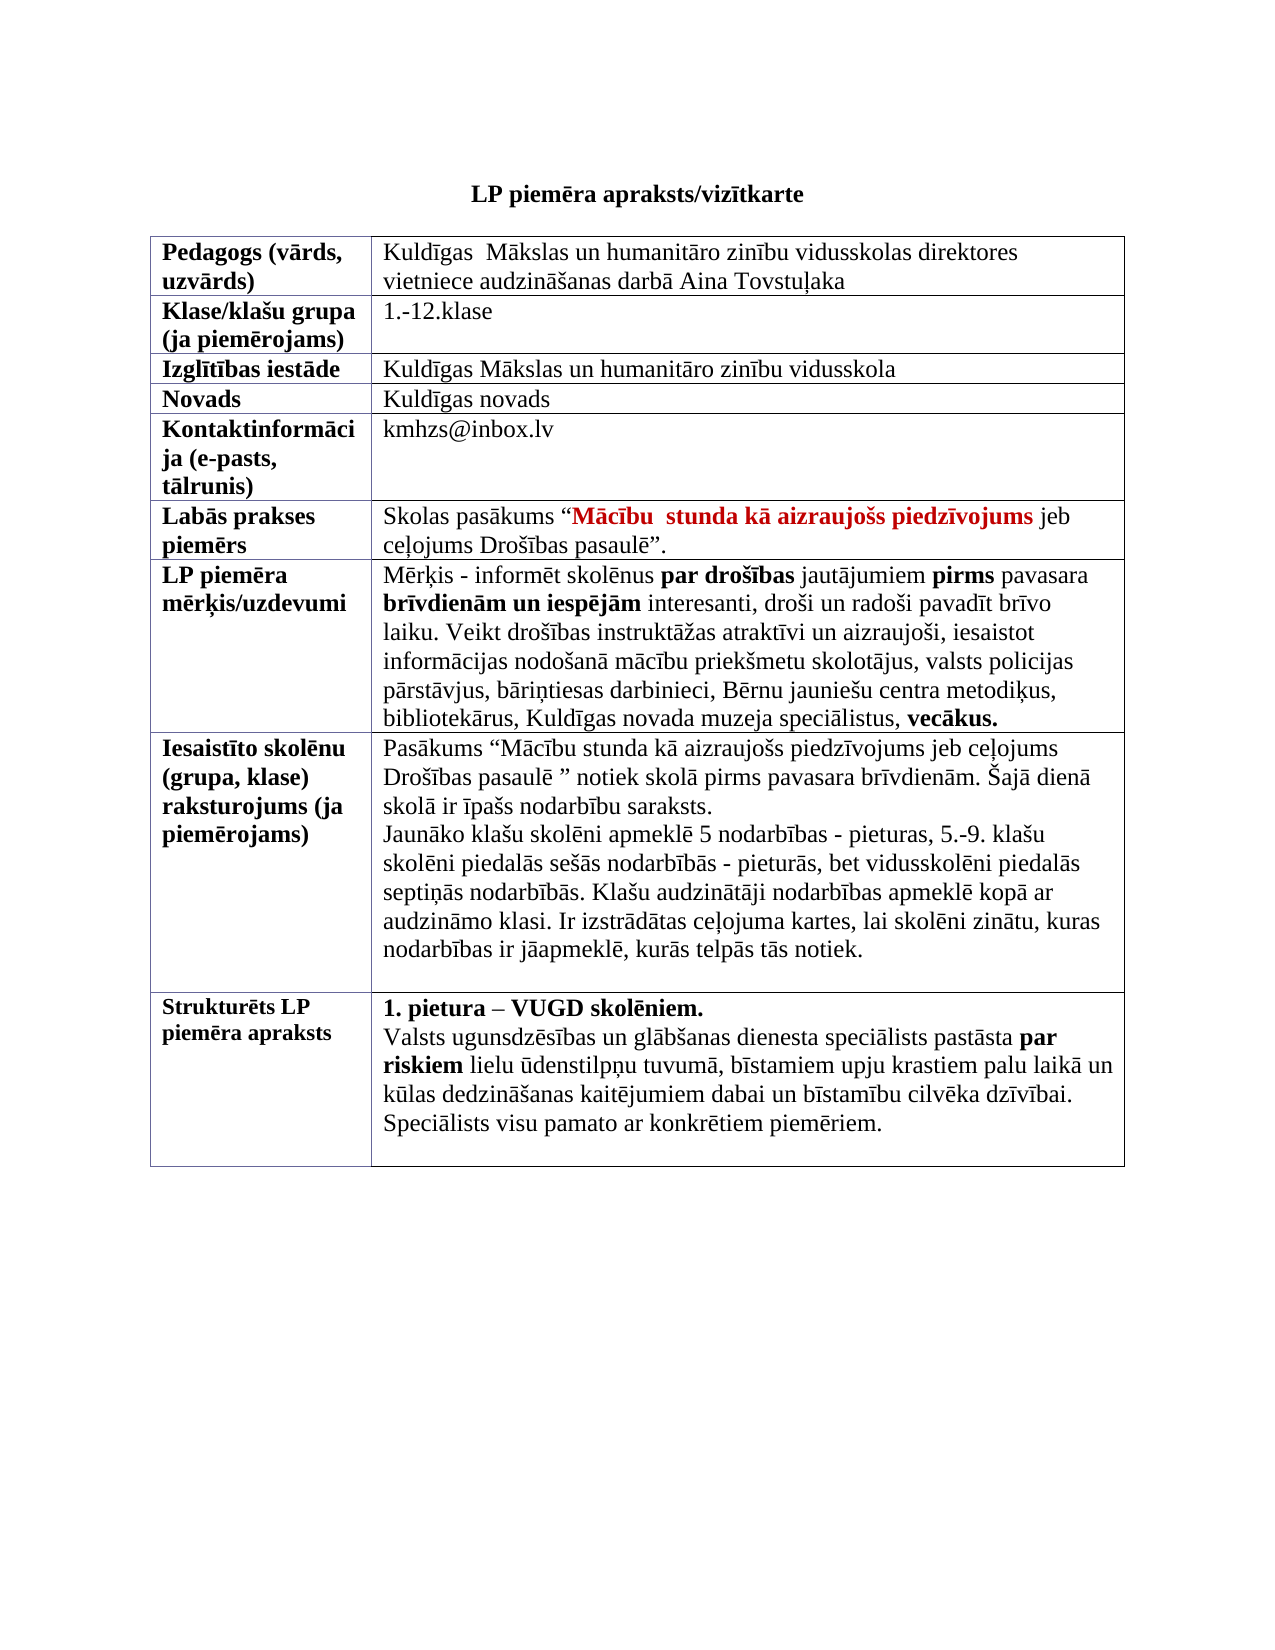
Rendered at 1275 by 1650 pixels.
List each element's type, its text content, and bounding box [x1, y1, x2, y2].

table_header Pedagogs (vārds, uzvārds) [151, 237, 371, 295]
table_cell Kuldīgas Mākslas un humanitāro zinību vidusskola [372, 354, 1124, 383]
table_cell Klase/klašu grupa (ja piemērojams) [151, 296, 371, 353]
table_cell Iesaistīto skolēnu (grupa, klase) raksturojums (ja piemērojams) [151, 733, 371, 992]
table_cell Izglītības iestāde [151, 354, 371, 383]
table_cell Novads [151, 384, 371, 413]
text LP piemēra apraksts/vizītkarte [150, 179, 1125, 207]
table_cell kmhzs@inbox.lv [372, 414, 1124, 500]
table_header Kuldīgas Mākslas un humanitāro zinību vidusskolas direktores vietniece audzināšanas darbā Aina Tovstuļaka [372, 237, 1124, 295]
table_cell Labās prakses piemērs [151, 501, 371, 559]
table_cell Skolas pasākums “Mācību stunda kā aizraujošs piedzīvojums jeb ceļojums Drošības pasaulē”. [372, 501, 1124, 559]
table_cell Kuldīgas novads [372, 384, 1124, 413]
table_cell LP piemēra mērķis/uzdevumi [151, 560, 371, 732]
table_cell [372, 993, 1124, 1166]
table_cell 1.-12.klase [372, 296, 1124, 353]
table_cell Pasākums “Mācību stunda kā aizraujošs piedzīvojums jeb ceļojums Drošības pasaulē ” notiek skolā pirms pavasara brīvdienām. Šajā dienā skolā ir īpašs nodarbību saraksts. Jaunāko klašu skolēni apmeklē 5 nodarbības - pieturas, 5.-9. klašu skolēni piedalās sešās nodarbībās - pieturās, bet vidusskolēni piedalās septiņās nodarbībās. Klašu audzinātāji nodarbības apmeklē kopā ar audzināmo klasi. Ir izstrādātas ceļojuma kartes, lai skolēni zinātu, kuras nodarbības ir jāapmeklē, kurās telpās tās notiek. [372, 733, 1124, 992]
table_cell Kontaktinformācija (e-pasts, tālrunis) [151, 414, 371, 500]
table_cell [151, 993, 371, 1166]
table_cell Mērķis - informēt skolēnus par drošības jautājumiem pirms pavasara brīvdienām un iespējām interesanti, droši un radoši pavadīt brīvo laiku. Veikt drošības instruktāžas atraktīvi un aizraujoši, iesaistot informācijas nodošanā mācību priekšmetu skolotājus, valsts policijas pārstāvjus, bāriņtiesas darbinieci, Bērnu jauniešu centra metodiķus, bibliotekārus, Kuldīgas novada muzeja speciālistus, vecākus. [372, 560, 1124, 732]
